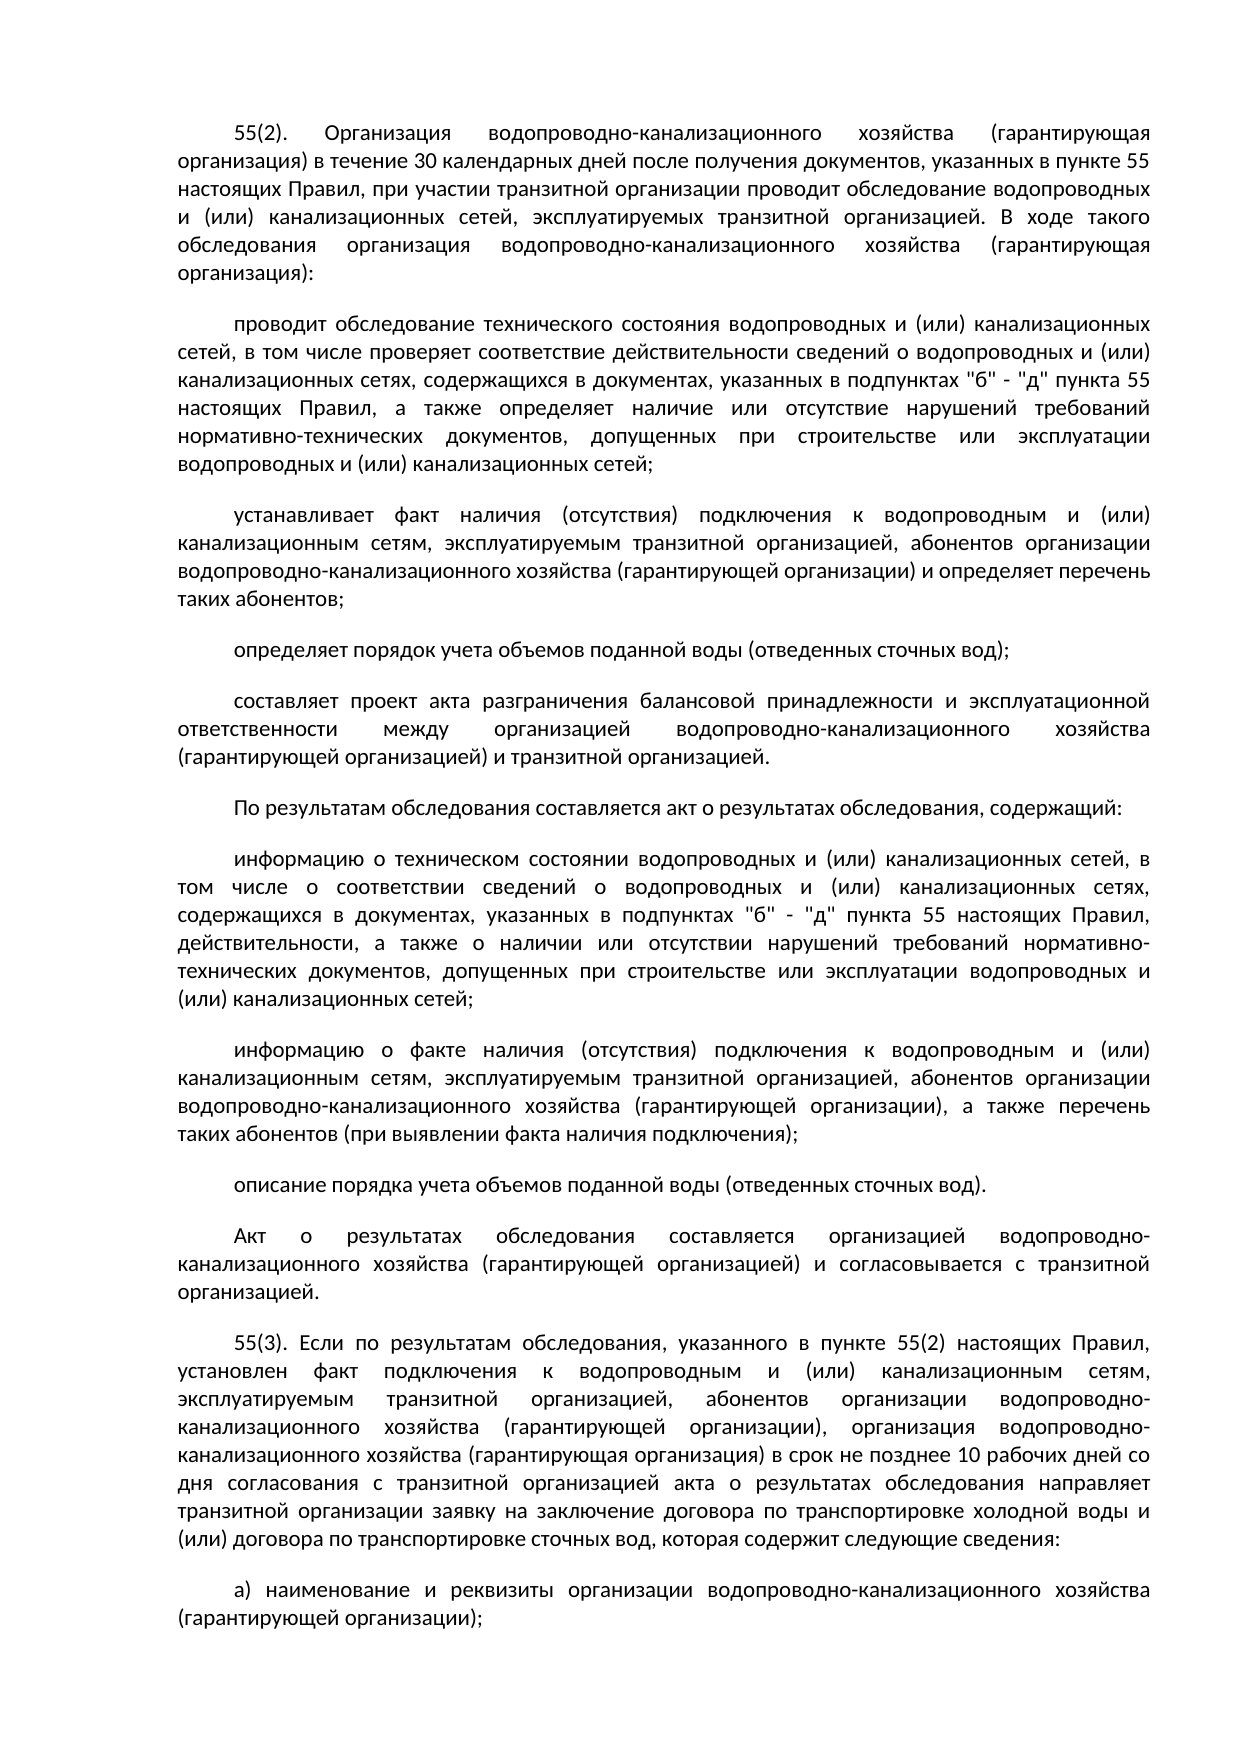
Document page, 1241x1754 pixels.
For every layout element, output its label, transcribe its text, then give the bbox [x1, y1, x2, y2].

text Акт о результатах обследования составляется организацией водопроводно-канализационного хозяйства (гарантирующей организацией) и согласовывается с транзитной организацией. [177, 1221, 1152, 1305]
text информацию о факте наличия (отсутствия) подключения к водопроводным и (или) канализационным сетям, эксплуатируемым транзитной организацией, абонентов организации водопроводно-канализационного хозяйства (гарантирующей организации), а также перечень таких абонентов (при выявлении факта наличия подключения); [177, 1035, 1152, 1147]
text определяет порядок учета объемов поданной воды (отведенных сточных вод); [177, 635, 1152, 663]
text проводит обследование технического состояния водопроводных и (или) канализационных сетей, в том числе проверяет соответствие действительности сведений о водопроводных и (или) канализационных сетях, содержащихся в документах, указанных в подпунктах "б" - "д" пункта 55 настоящих Правил, а также определяет наличие или отсутствие нарушений требований нормативно-технических документов, допущенных при строительстве или эксплуатации водопроводных и (или) канализационных сетей; [177, 309, 1152, 477]
text По результатам обследования составляется акт о результатах обследования, содержащий: [177, 793, 1152, 821]
text информацию о техническом состоянии водопроводных и (или) канализационных сетей, в том числе о соответствии сведений о водопроводных и (или) канализационных сетях, содержащихся в документах, указанных в подпунктах "б" - "д" пункта 55 настоящих Правил, действительности, а также о наличии или отсутствии нарушений требований нормативно-технических документов, допущенных при строительстве или эксплуатации водопроводных и (или) канализационных сетей; [177, 844, 1152, 1012]
text 55(2). Организация водопроводно-канализационного хозяйства (гарантирующая организация) в течение 30 календарных дней после получения документов, указанных в пункте 55 настоящих Правил, при участии транзитной организации проводит обследование водопроводных и (или) канализационных сетей, эксплуатируемых транзитной организацией. В ходе такого обследования организация водопроводно-канализационного хозяйства (гарантирующая организация): [177, 118, 1152, 286]
text а) наименование и реквизиты организации водопроводно-канализационного хозяйства (гарантирующей организации); [177, 1575, 1152, 1631]
text составляет проект акта разграничения балансовой принадлежности и эксплуатационной ответственности между организацией водопроводно-канализационного хозяйства (гарантирующей организацией) и транзитной организацией. [177, 686, 1152, 770]
text 55(3). Если по результатам обследования, указанного в пункте 55(2) настоящих Правил, установлен факт подключения к водопроводным и (или) канализационным сетям, эксплуатируемым транзитной организацией, абонентов организации водопроводно-канализационного хозяйства (гарантирующей организации), организация водопроводно-канализационного хозяйства (гарантирующая организация) в срок не позднее 10 рабочих дней со дня согласования с транзитной организацией акта о результатах обследования направляет транзитной организации заявку на заключение договора по транспортировке холодной воды и (или) договора по транспортировке сточных вод, которая содержит следующие сведения: [177, 1328, 1152, 1552]
text описание порядка учета объемов поданной воды (отведенных сточных вод). [177, 1170, 1152, 1198]
text устанавливает факт наличия (отсутствия) подключения к водопроводным и (или) канализационным сетям, эксплуатируемым транзитной организацией, абонентов организации водопроводно-канализационного хозяйства (гарантирующей организации) и определяет перечень таких абонентов; [177, 500, 1152, 612]
